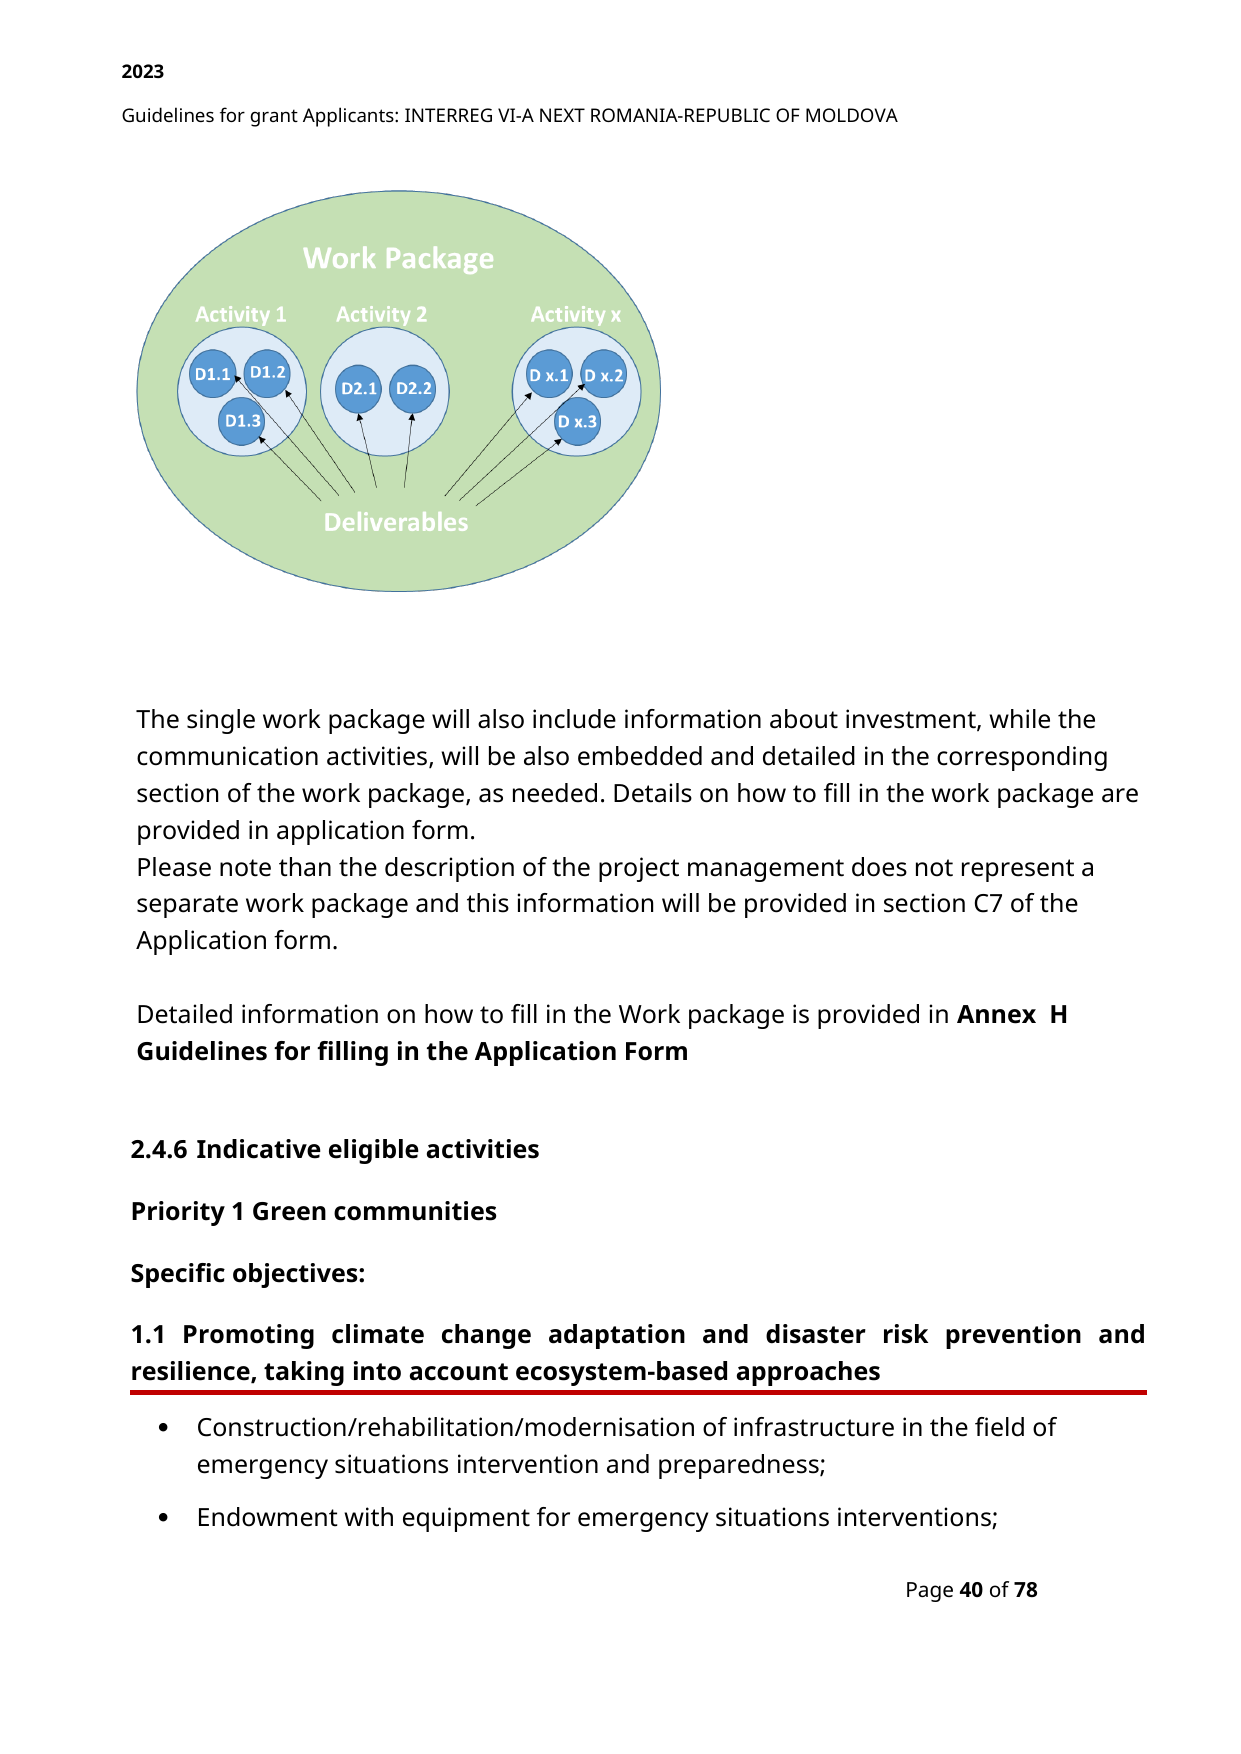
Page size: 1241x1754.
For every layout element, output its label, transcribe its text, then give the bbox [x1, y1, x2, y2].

list Please note than the description of the project management does not represent a separate work package and this information will be provided in section C7 of the Application form. [136, 849, 1162, 957]
list The single work package will also include information about investment, while the communication activities, will be also embedded and detailed in the corresponding section of the work package, as needed. Details on how to fill in the work package are provided in application form. [136, 702, 1162, 847]
list Construction/rehabilitation/modernisation of infrastructure in the field of emergency situations intervention and preparedness; [159, 1410, 1162, 1481]
text 1.1 Promoting climate change adaptation and disaster risk prevention and resilience, taking into account ecosystem-based approaches [130, 1317, 1147, 1390]
text 2.4.6 Indicative eligible activities [130, 1132, 1147, 1166]
text Specific objectives: [130, 1255, 1147, 1289]
picture [136, 190, 661, 592]
list Detailed information on how to fill in the Work package is provided in Annex H Guidelines for filling in the Application Form [136, 996, 1162, 1067]
text Priority 1 Green communities [130, 1193, 1147, 1227]
list Endowment with equipment for emergency situations interventions; [159, 1500, 1162, 1534]
